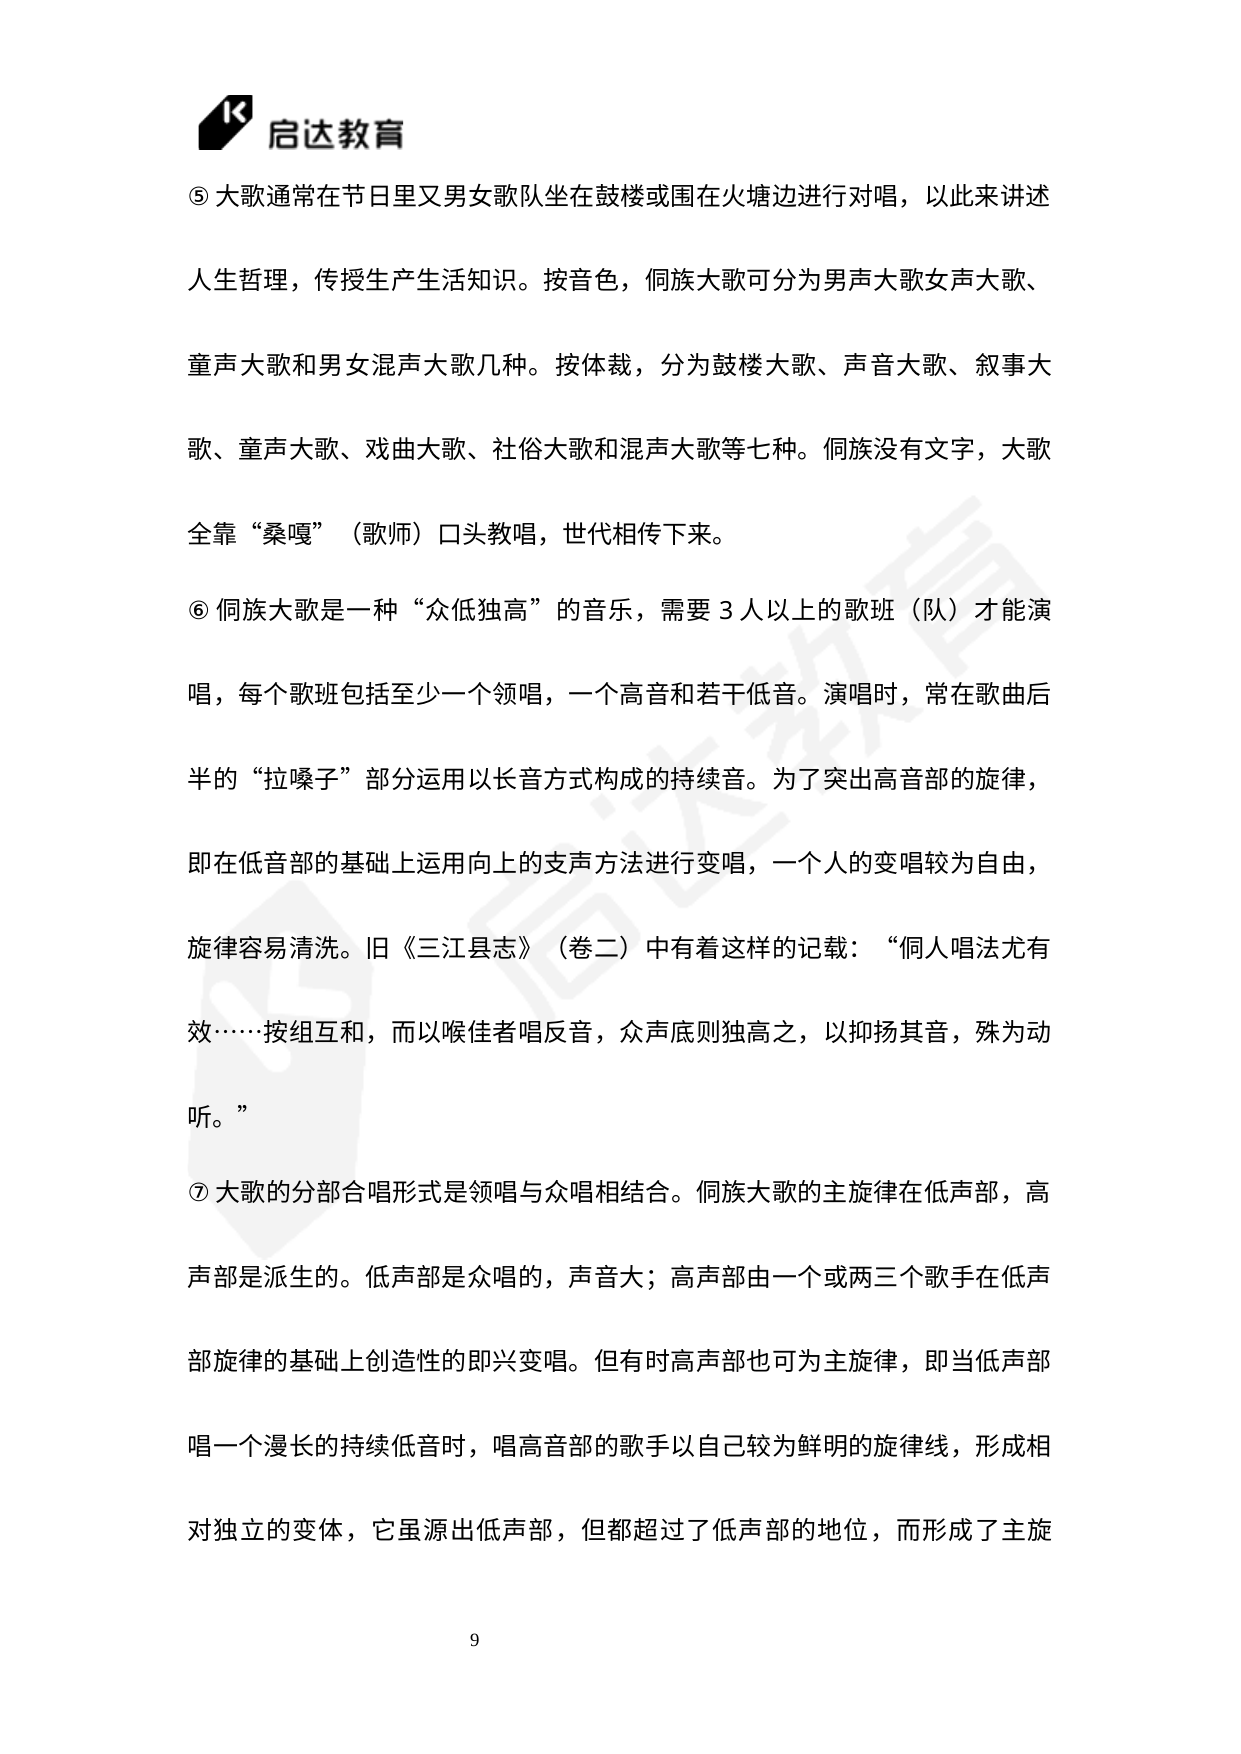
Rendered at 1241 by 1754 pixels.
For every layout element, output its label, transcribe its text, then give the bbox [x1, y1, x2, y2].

text ⑥侗族大歌是一种“众低独高”的音乐，需要3人以上的歌班（队）才能演唱，每个歌班包括至少一个领唱，一个高音和若干低音。演唱时，常在歌曲后半的“拉嗓子”部分运用以长音方式构成的持续音。为了突出高音部的旋律，即在低音部的基础上运用向上的支声方法进行变唱，一个人的变唱较为自由，旋律容易清洗。旧《三江县志》（卷二）中有着这样的记载：“侗人唱法尤有效……按组互和，而以喉佳者唱反音，众声底则独高之，以抑扬其音，殊为动听。” [187, 576, 1053, 1148]
picture [198, 95, 404, 150]
text ⑤大歌通常在节日里又男女歌队坐在鼓楼或围在火塘边进行对唱，以此来讲述人生哲理，传授生产生活知识。按音色，侗族大歌可分为男声大歌女声大歌、童声大歌和男女混声大歌几种。按体裁，分为鼓楼大歌、声音大歌、叙事大歌、童声大歌、戏曲大歌、社俗大歌和混声大歌等七种。侗族没有文字，大歌全靠“桑嘎”（歌师）口头教唱，世代相传下来。 [187, 162, 1053, 565]
